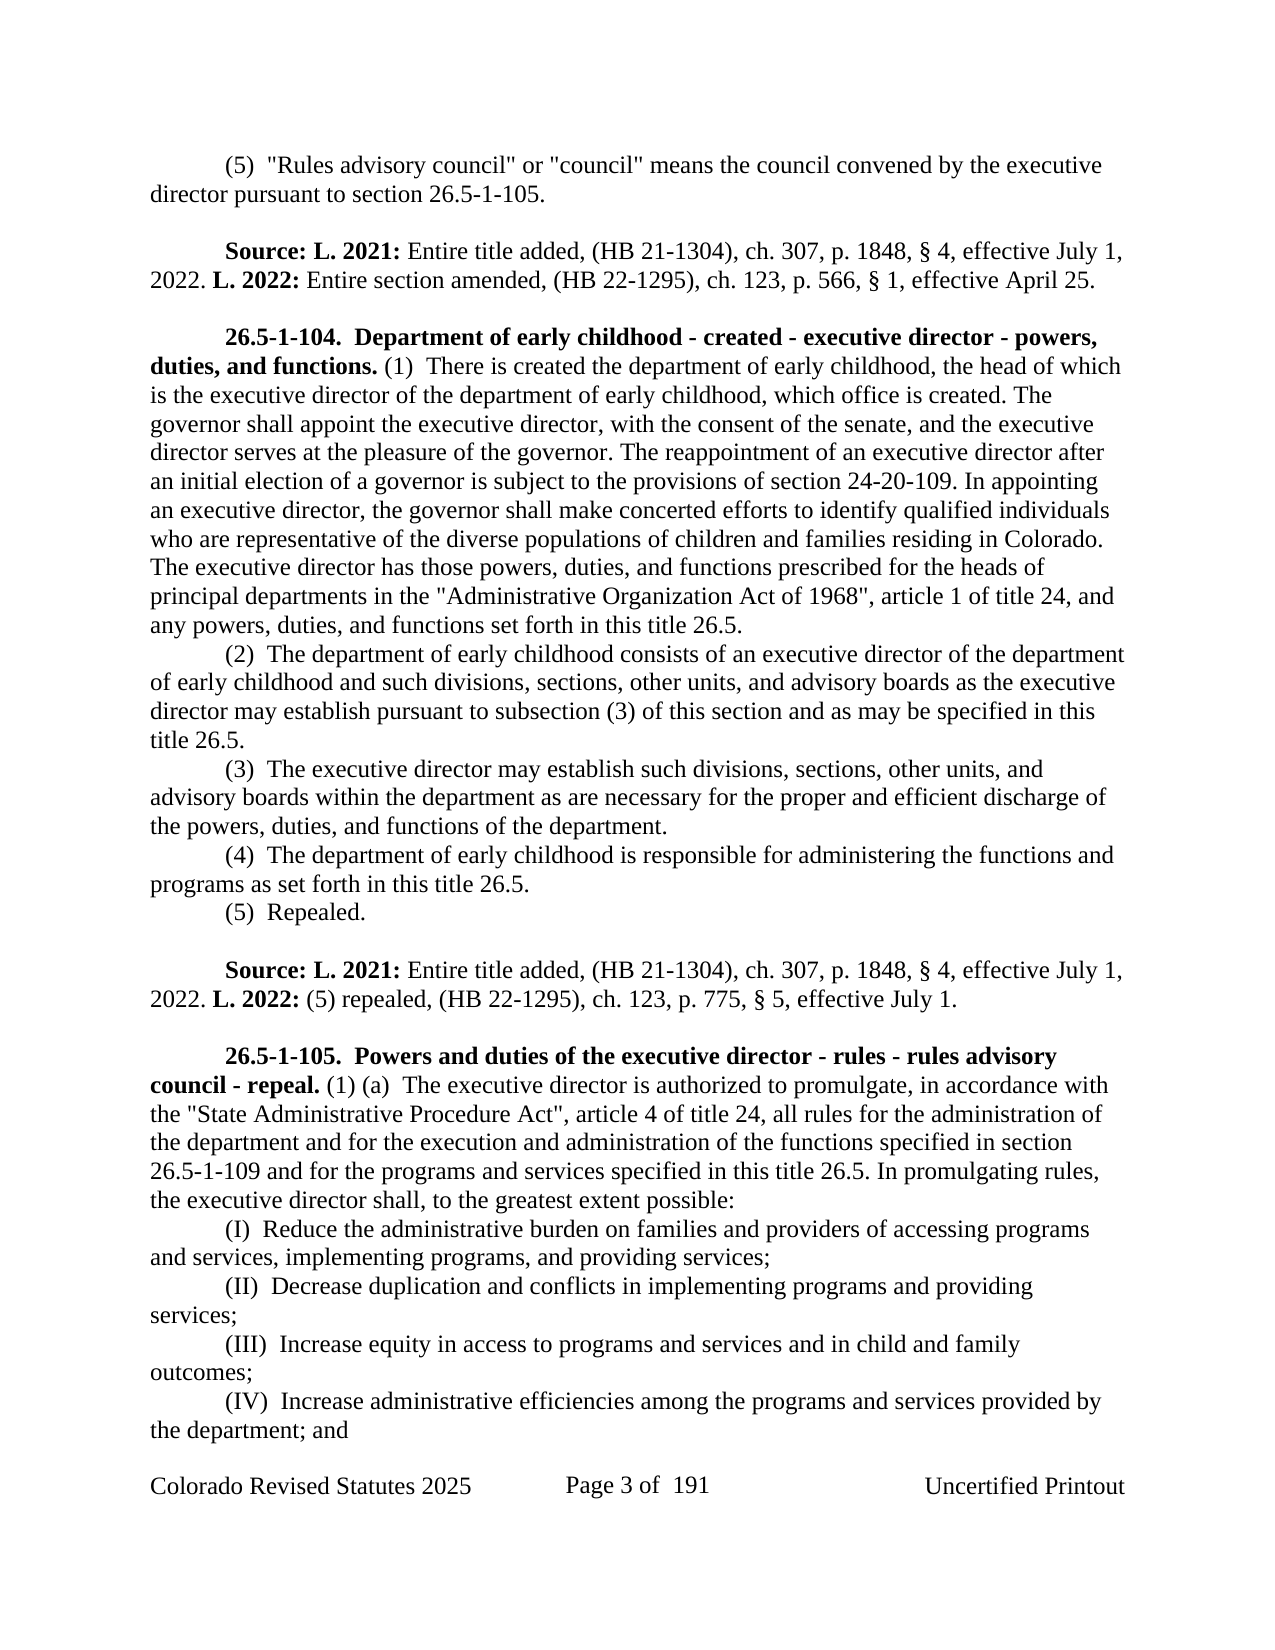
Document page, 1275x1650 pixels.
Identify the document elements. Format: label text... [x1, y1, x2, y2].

text (II) Decrease duplication and conflicts in implementing programs and providing services; [150, 1271, 1125, 1329]
text (I) Reduce the administrative burden on families and providers of accessing programs and services, implementing programs, and providing services; [150, 1214, 1125, 1271]
text (2) The department of early childhood consists of an executive director of the department of early childhood and such divisions, sections, other units, and advisory boards as the executive director may establish pursuant to subsection (3) of this section and as may be specified in this title 26.5. [150, 639, 1125, 754]
text (3) The executive director may establish such divisions, sections, other units, and advisory boards within the department as are necessary for the proper and efficient discharge of the powers, duties, and functions of the department. [150, 754, 1125, 840]
text (5) Repealed. [150, 897, 1125, 926]
text 26.5-1-104. Department of early childhood - created - executive director - powers, duties, and functions. (1) There is created the department of early childhood, the head of which is the executive director of the department of early childhood, which office is created. The governor shall appoint the executive director, with the consent of the senate, and the executive director serves at the pleasure of the governor. The reappointment of an executive director after an initial election of a governor is subject to the provisions of section 24-20-109. In appointing an executive director, the governor shall make concerted efforts to identify qualified individuals who are representative of the diverse populations of children and families residing in Colorado. The executive director has those powers, duties, and functions prescribed for the heads of principal departments in the "Administrative Organization Act of 1968", article 1 of title 24, and any powers, duties, and functions set forth in this title 26.5. [150, 322, 1125, 639]
text (III) Increase equity in access to programs and services and in child and family outcomes; [150, 1329, 1125, 1386]
text Source: L. 2021: Entire title added, (HB 21-1304), ch. 307, p. 1848, § 4, effective July 1, 2022. L. 2022: (5) repealed, (HB 22-1295), ch. 123, p. 775, § 5, effective July 1. [150, 955, 1125, 1012]
text (4) The department of early childhood is responsible for administering the functions and programs as set forth in this title 26.5. [150, 840, 1125, 897]
text Source: L. 2021: Entire title added, (HB 21-1304), ch. 307, p. 1848, § 4, effective July 1, 2022. L. 2022: Entire section amended, (HB 22-1295), ch. 123, p. 566, § 1, effective April 25. [150, 236, 1125, 294]
text (5) "Rules advisory council" or "council" means the council convened by the executive director pursuant to section 26.5-1-105. [150, 150, 1125, 207]
text (IV) Increase administrative efficiencies among the programs and services provided by the department; and [150, 1386, 1125, 1444]
text 26.5-1-105. Powers and duties of the executive director - rules - rules advisory council - repeal. (1) (a) The executive director is authorized to promulgate, in accordance with the "State Administrative Procedure Act", article 4 of title 24, all rules for the administration of the department and for the execution and administration of the functions specified in section 26.5-1-109 and for the programs and services specified in this title 26.5. In promulgating rules, the executive director shall, to the greatest extent possible: [150, 1041, 1125, 1214]
